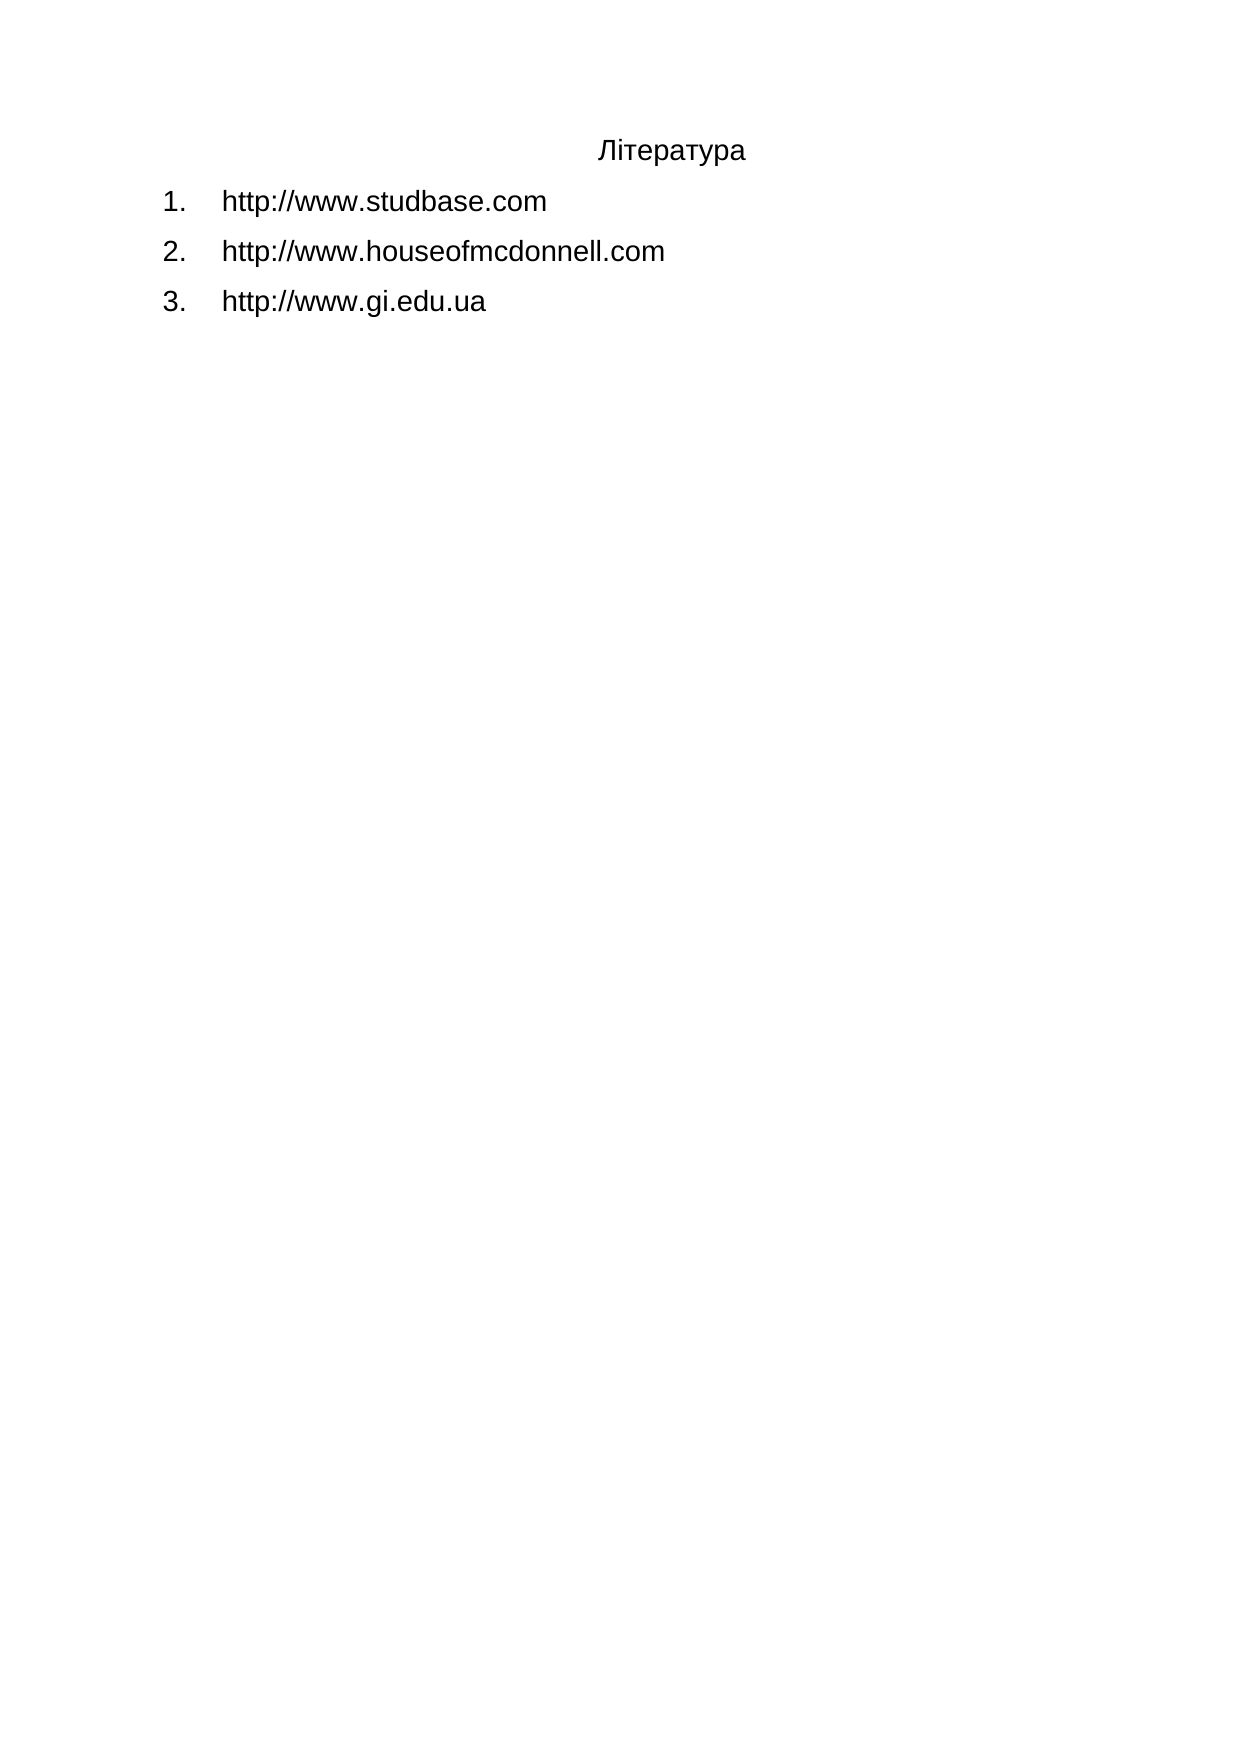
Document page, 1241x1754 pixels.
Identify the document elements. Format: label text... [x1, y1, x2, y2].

list http://www.houseofmcdonnell.com [103, 234, 1181, 267]
list http://www.gi.edu.ua [103, 284, 1181, 318]
text Література [103, 133, 1181, 167]
list http://www.studbase.com [103, 183, 1181, 217]
